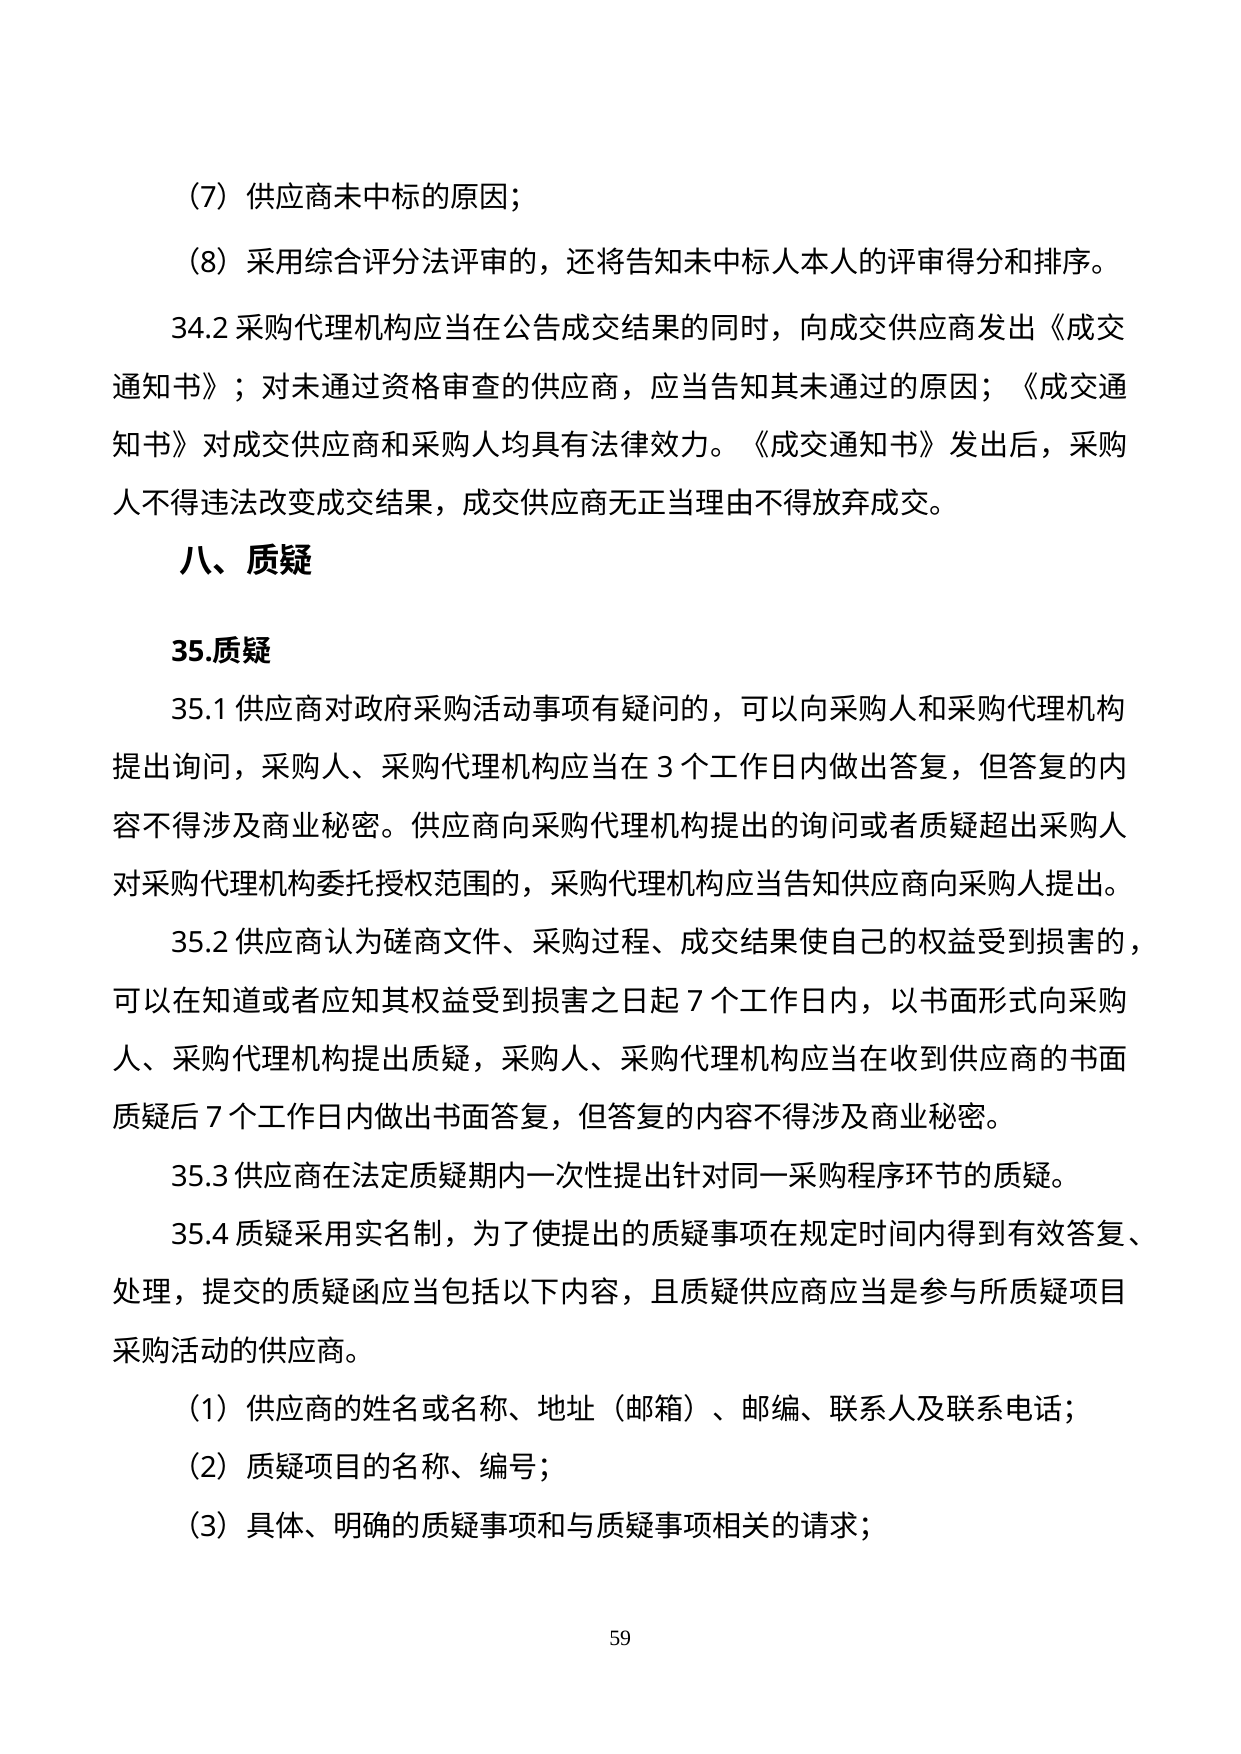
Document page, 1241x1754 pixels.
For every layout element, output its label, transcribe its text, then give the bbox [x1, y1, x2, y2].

text 34.2采购代理机构应当在公告成交结果的同时，向成交供应商发出《成交通知书》；对未通过资格审查的供应商，应当告知其未通过的原因；《成交通知书》对成交供应商和采购人均具有法律效力。《成交通知书》发出后，采购人不得违法改变成交结果，成交供应商无正当理由不得放弃成交。 [112, 292, 1128, 525]
text 35.3供应商在法定质疑期内一次性提出针对同一采购程序环节的质疑。 [112, 1139, 1128, 1198]
text 35.4质疑采用实名制，为了使提出的质疑事项在规定时间内得到有效答复、处理，提交的质疑函应当包括以下内容，且质疑供应商应当是参与所质疑项目采购活动的供应商。 [112, 1198, 1128, 1373]
text （1）供应商的姓名或名称、地址（邮箱）、邮编、联系人及联系电话； [112, 1373, 1128, 1431]
text 35.2供应商认为磋商文件、采购过程、成交结果使自己的权益受到损害的，可以在知道或者应知其权益受到损害之日起7个工作日内，以书面形式向采购人、采购代理机构提出质疑，采购人、采购代理机构应当在收到供应商的书面质疑后7个工作日内做出书面答复，但答复的内容不得涉及商业秘密。 [112, 906, 1128, 1139]
subtitle 八、质疑 [112, 525, 1128, 590]
text （8）采用综合评分法评审的，还将告知未中标人本人的评审得分和排序。 [112, 227, 1128, 292]
text （3）具体、明确的质疑事项和与质疑事项相关的请求； [112, 1489, 1128, 1548]
text （7）供应商未中标的原因； [112, 162, 1128, 227]
text 35.1供应商对政府采购活动事项有疑问的，可以向采购人和采购代理机构提出询问，采购人、采购代理机构应当在3个工作日内做出答复，但答复的内容不得涉及商业秘密。供应商向采购代理机构提出的询问或者质疑超出采购人对采购代理机构委托授权范围的，采购代理机构应当告知供应商向采购人提出。 [112, 673, 1128, 906]
text 35.质疑 [112, 614, 1128, 673]
text （2）质疑项目的名称、编号； [112, 1431, 1128, 1489]
